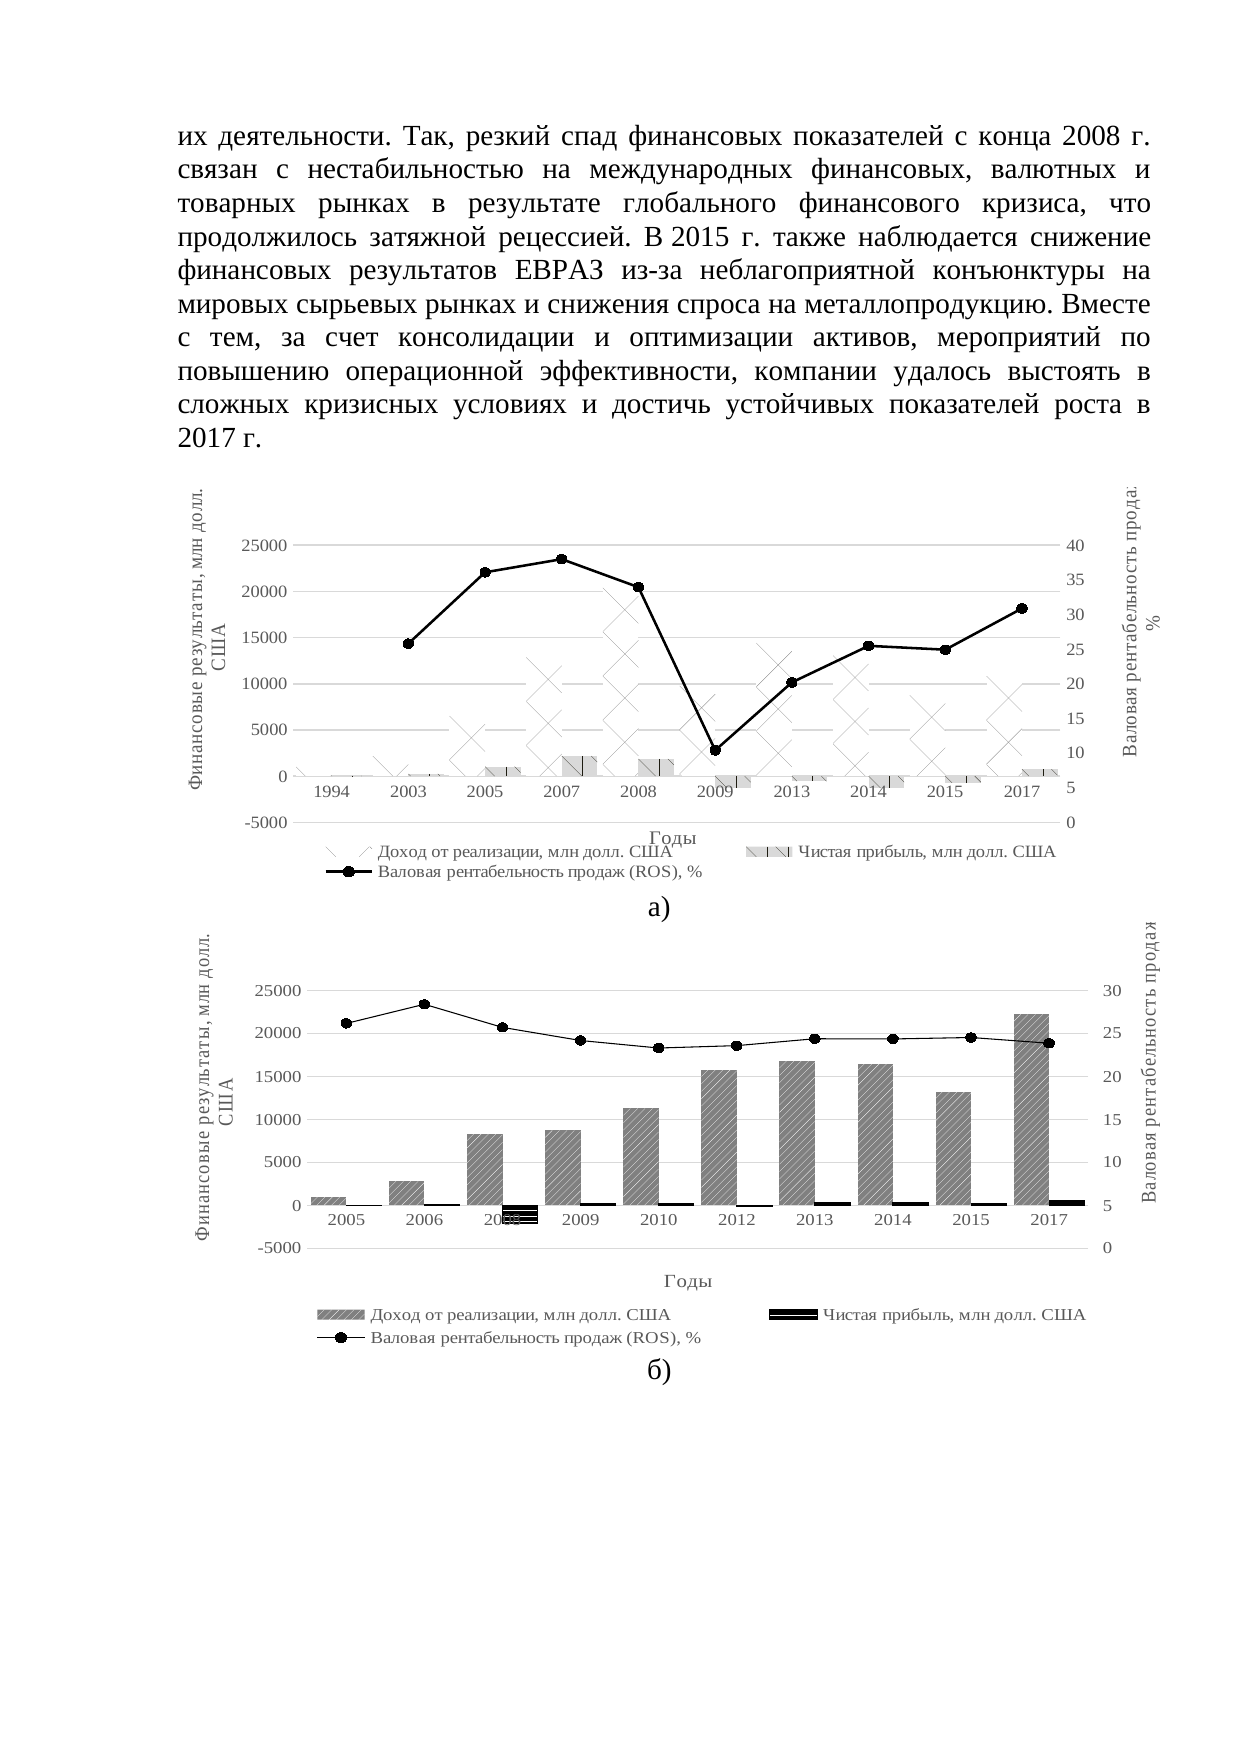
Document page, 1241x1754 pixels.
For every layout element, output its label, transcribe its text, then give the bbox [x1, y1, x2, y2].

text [177, 118, 1152, 453]
text б) [177, 1352, 1141, 1385]
text а) [177, 889, 1141, 922]
